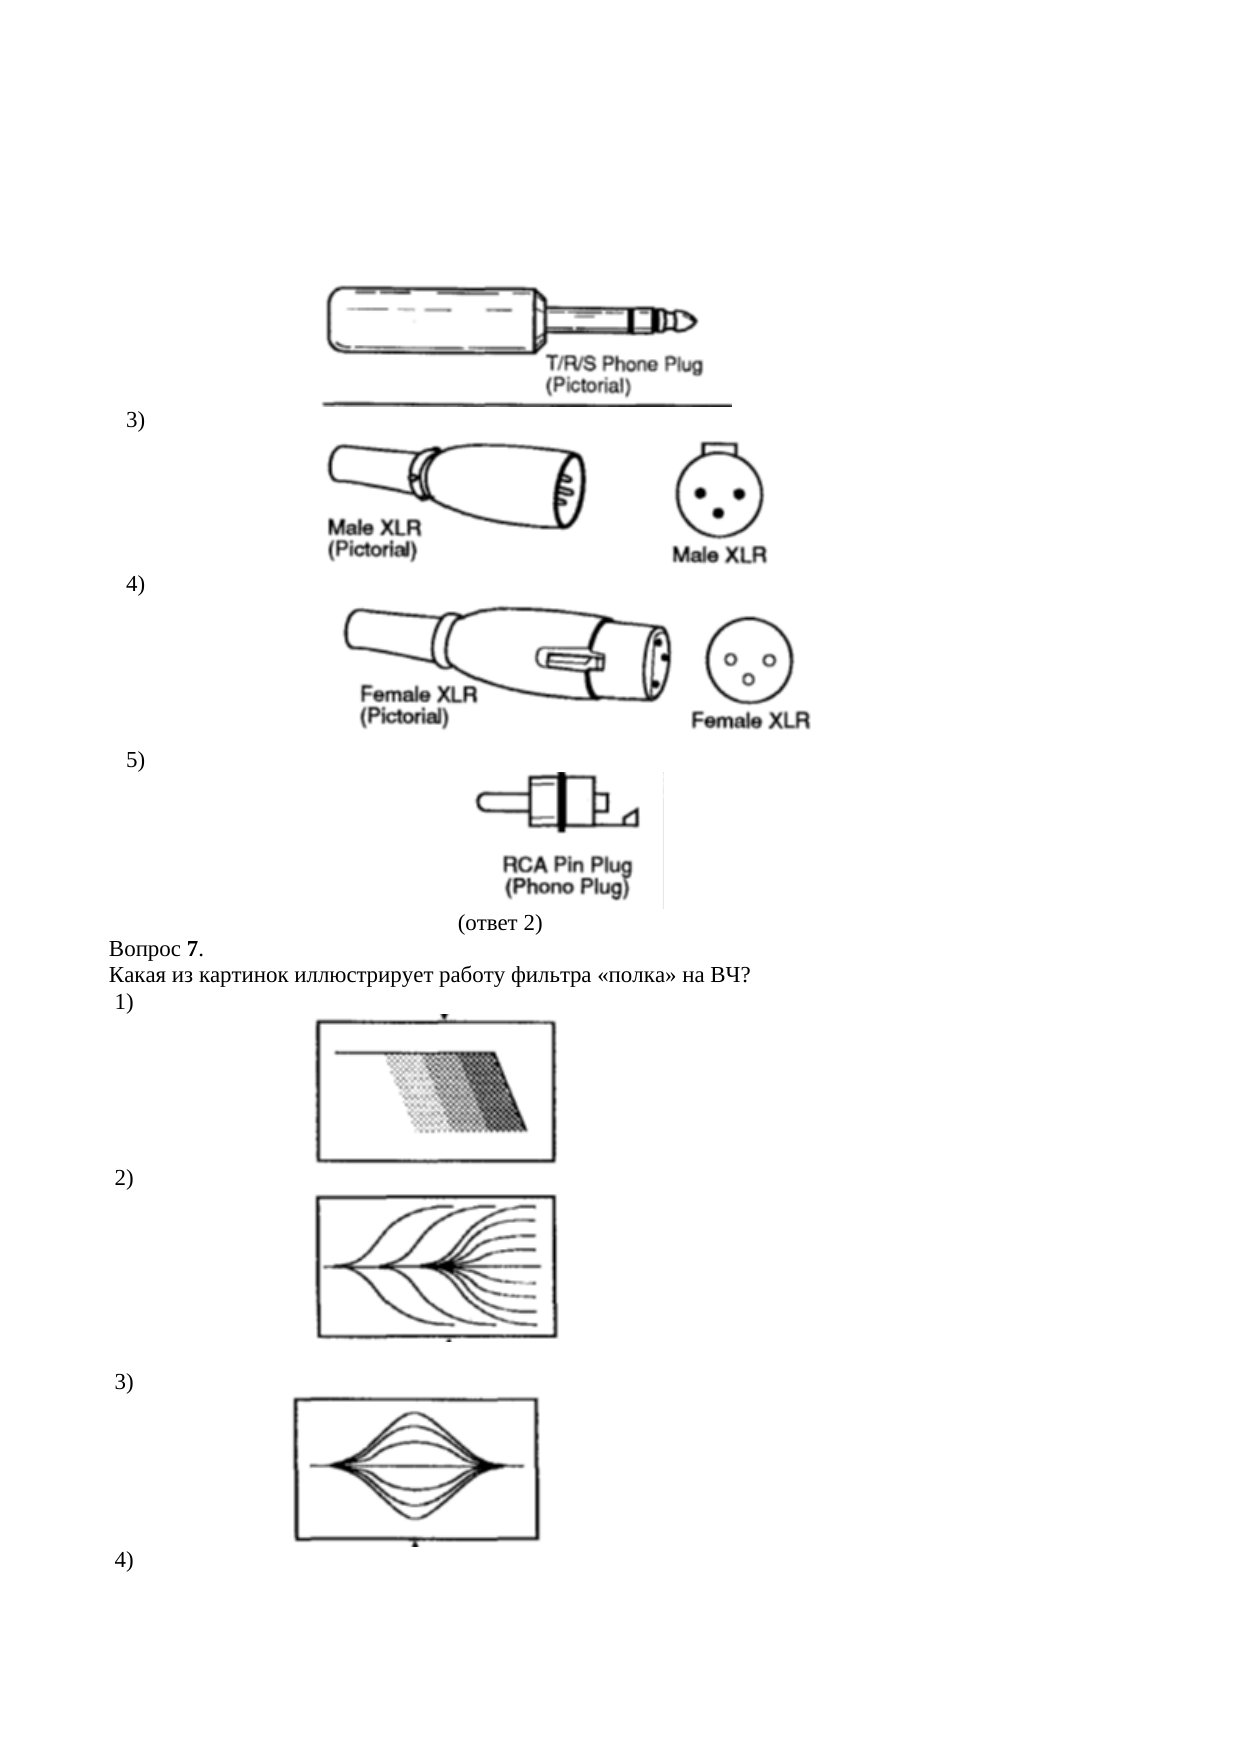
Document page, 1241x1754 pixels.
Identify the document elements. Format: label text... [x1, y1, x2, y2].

text 2) [92, 1164, 1219, 1191]
text 3) [92, 406, 1219, 433]
text 1) [92, 988, 1219, 1014]
text Вопрос 7. [92, 935, 1219, 961]
text 5) [92, 746, 1219, 773]
text (ответ 2) [92, 909, 1219, 935]
text 4) [92, 570, 1219, 596]
text 3) [92, 1368, 1219, 1395]
text Какая из картинок иллюстрирует работу фильтра «полка» на ВЧ? [92, 961, 1219, 988]
text 4) [92, 1546, 1219, 1573]
